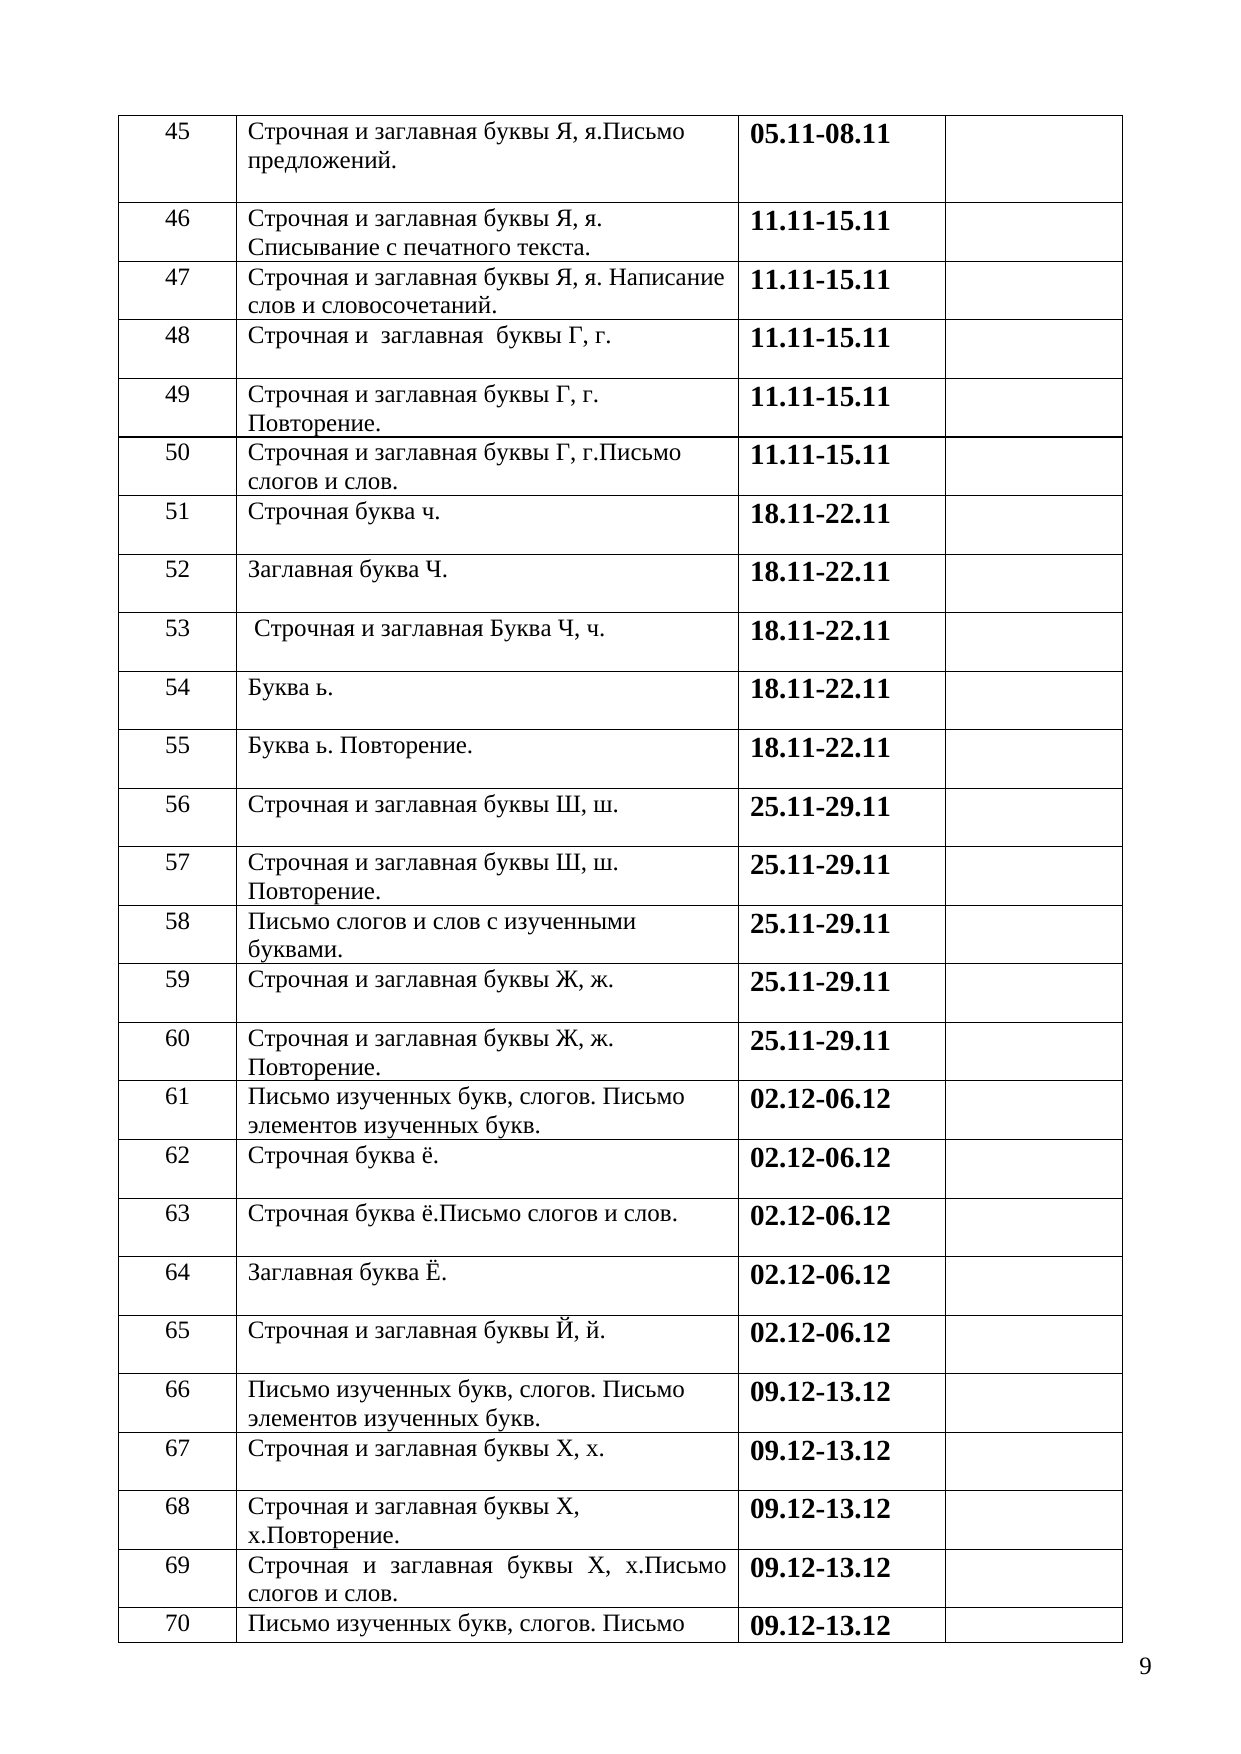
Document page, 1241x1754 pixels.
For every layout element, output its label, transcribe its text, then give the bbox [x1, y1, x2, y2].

table_cell Строчная и заглавная буквы Х, х.Повторение. [237, 1491, 738, 1549]
table_cell 02.12-06.12 [739, 1316, 945, 1373]
table_cell [946, 496, 1122, 553]
table_cell 62 [119, 1140, 236, 1197]
table_cell 50 [119, 438, 236, 495]
table_cell Письмо изученных букв, слогов. Письмо элементов изученных букв. [237, 1374, 738, 1432]
table_cell [946, 1491, 1122, 1549]
table_cell 59 [119, 964, 236, 1022]
table_cell 11.11-15.11 [739, 203, 945, 261]
table_cell [946, 320, 1122, 378]
table_cell 02.12-06.12 [739, 1140, 945, 1197]
table_cell Строчная и заглавная буквы Г, г.Письмо слогов и слов. [237, 438, 738, 495]
table_cell Письмо изученных букв, слогов. Письмо элементов изученных букв. [237, 1081, 738, 1139]
table_cell [946, 262, 1122, 319]
table_cell [946, 116, 1122, 202]
table_cell 67 [119, 1433, 236, 1490]
table_cell 69 [119, 1550, 236, 1607]
table_cell Строчная и заглавная буквы Г, г. [237, 320, 738, 378]
table_cell 47 [119, 262, 236, 319]
table_cell 25.11-29.11 [739, 964, 945, 1022]
table_cell [946, 1550, 1122, 1607]
table_cell 54 [119, 672, 236, 729]
table_cell [946, 379, 1122, 436]
table_cell 52 [119, 555, 236, 612]
table_cell 25.11-29.11 [739, 789, 945, 846]
table_cell [946, 1257, 1122, 1314]
table_cell [946, 1081, 1122, 1139]
table_cell 18.11-22.11 [739, 613, 945, 671]
table_cell Строчная и заглавная буквы Х, х.Письмо слогов и слов. [237, 1550, 738, 1607]
table_cell 11.11-15.11 [739, 438, 945, 495]
table_cell [946, 1374, 1122, 1432]
table_cell Строчная и заглавная буквы Ж, ж. Повторение. [237, 1023, 738, 1080]
table_cell 57 [119, 847, 236, 905]
table_cell [946, 672, 1122, 729]
table_cell 02.12-06.12 [739, 1199, 945, 1256]
table_cell Строчная и заглавная буквы Я, я.Письмо предложений. [237, 116, 738, 202]
table_cell 11.11-15.11 [739, 379, 945, 436]
table_cell Строчная буква ё.Письмо слогов и слов. [237, 1199, 738, 1256]
table_cell [946, 1316, 1122, 1373]
table_cell 61 [119, 1081, 236, 1139]
table_cell Строчная и заглавная буквы Й, й. [237, 1316, 738, 1373]
table_cell 64 [119, 1257, 236, 1314]
table_cell Буква ь. Повторение. [237, 730, 738, 788]
table_cell 09.12-13.12 [739, 1608, 945, 1642]
table_cell 02.12-06.12 [739, 1081, 945, 1139]
table_cell [946, 1433, 1122, 1490]
table_cell 11.11-15.11 [739, 320, 945, 378]
table_cell 65 [119, 1316, 236, 1373]
table_cell 18.11-22.11 [739, 496, 945, 553]
table_cell 09.12-13.12 [739, 1374, 945, 1432]
table_cell 60 [119, 1023, 236, 1080]
table_cell Буква ь. [237, 672, 738, 729]
table_cell 18.11-22.11 [739, 672, 945, 729]
table_cell 18.11-22.11 [739, 730, 945, 788]
table_cell [946, 847, 1122, 905]
table_cell [946, 1608, 1122, 1642]
table_cell 02.12-06.12 [739, 1257, 945, 1314]
table_cell [946, 964, 1122, 1022]
table_cell 25.11-29.11 [739, 1023, 945, 1080]
table_cell [946, 906, 1122, 963]
table_cell 48 [119, 320, 236, 378]
table_cell [946, 555, 1122, 612]
table_cell 51 [119, 496, 236, 553]
table_cell 05.11-08.11 [739, 116, 945, 202]
table_cell [946, 1199, 1122, 1256]
table_cell 53 [119, 613, 236, 671]
table_cell Строчная и заглавная буквы Ш, ш. Повторение. [237, 847, 738, 905]
table_cell Строчная и заглавная Буква Ч, ч. [237, 613, 738, 671]
table_cell 66 [119, 1374, 236, 1432]
table_cell 58 [119, 906, 236, 963]
table_cell Строчная и заглавная буквы Ш, ш. [237, 789, 738, 846]
table_cell Строчная буква ё. [237, 1140, 738, 1197]
table_cell 18.11-22.11 [739, 555, 945, 612]
table_cell [946, 203, 1122, 261]
table_cell [946, 438, 1122, 495]
table_cell 63 [119, 1199, 236, 1256]
table_cell 11.11-15.11 [739, 262, 945, 319]
table_cell 56 [119, 789, 236, 846]
table_cell Письмо слогов и слов с изученными буквами. [237, 906, 738, 963]
table_cell 45 [119, 116, 236, 202]
table_cell Строчная и заглавная буквы Х, х. [237, 1433, 738, 1490]
table_cell Заглавная буква Ч. [237, 555, 738, 612]
table_cell 09.12-13.12 [739, 1550, 945, 1607]
table_cell 09.12-13.12 [739, 1433, 945, 1490]
table_cell 25.11-29.11 [739, 906, 945, 963]
table_cell Строчная и заглавная буквы Ж, ж. [237, 964, 738, 1022]
table_cell 25.11-29.11 [739, 847, 945, 905]
table_cell [946, 613, 1122, 671]
table_cell Строчная буква ч. [237, 496, 738, 553]
table_cell 70 [119, 1608, 236, 1642]
table_cell Строчная и заглавная буквы Я, я. Списывание с печатного текста. [237, 203, 738, 261]
table_cell Строчная и заглавная буквы Г, г. Повторение. [237, 379, 738, 436]
table_cell 09.12-13.12 [739, 1491, 945, 1549]
table_cell [946, 789, 1122, 846]
table_cell Строчная и заглавная буквы Я, я. Написание слов и словосочетаний. [237, 262, 738, 319]
table_cell [946, 730, 1122, 788]
table_cell 49 [119, 379, 236, 436]
table_cell Заглавная буква Ё. [237, 1257, 738, 1314]
table_cell 68 [119, 1491, 236, 1549]
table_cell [237, 1608, 738, 1642]
table_cell [946, 1140, 1122, 1197]
table_cell 55 [119, 730, 236, 788]
table_cell 46 [119, 203, 236, 261]
table_cell [946, 1023, 1122, 1080]
